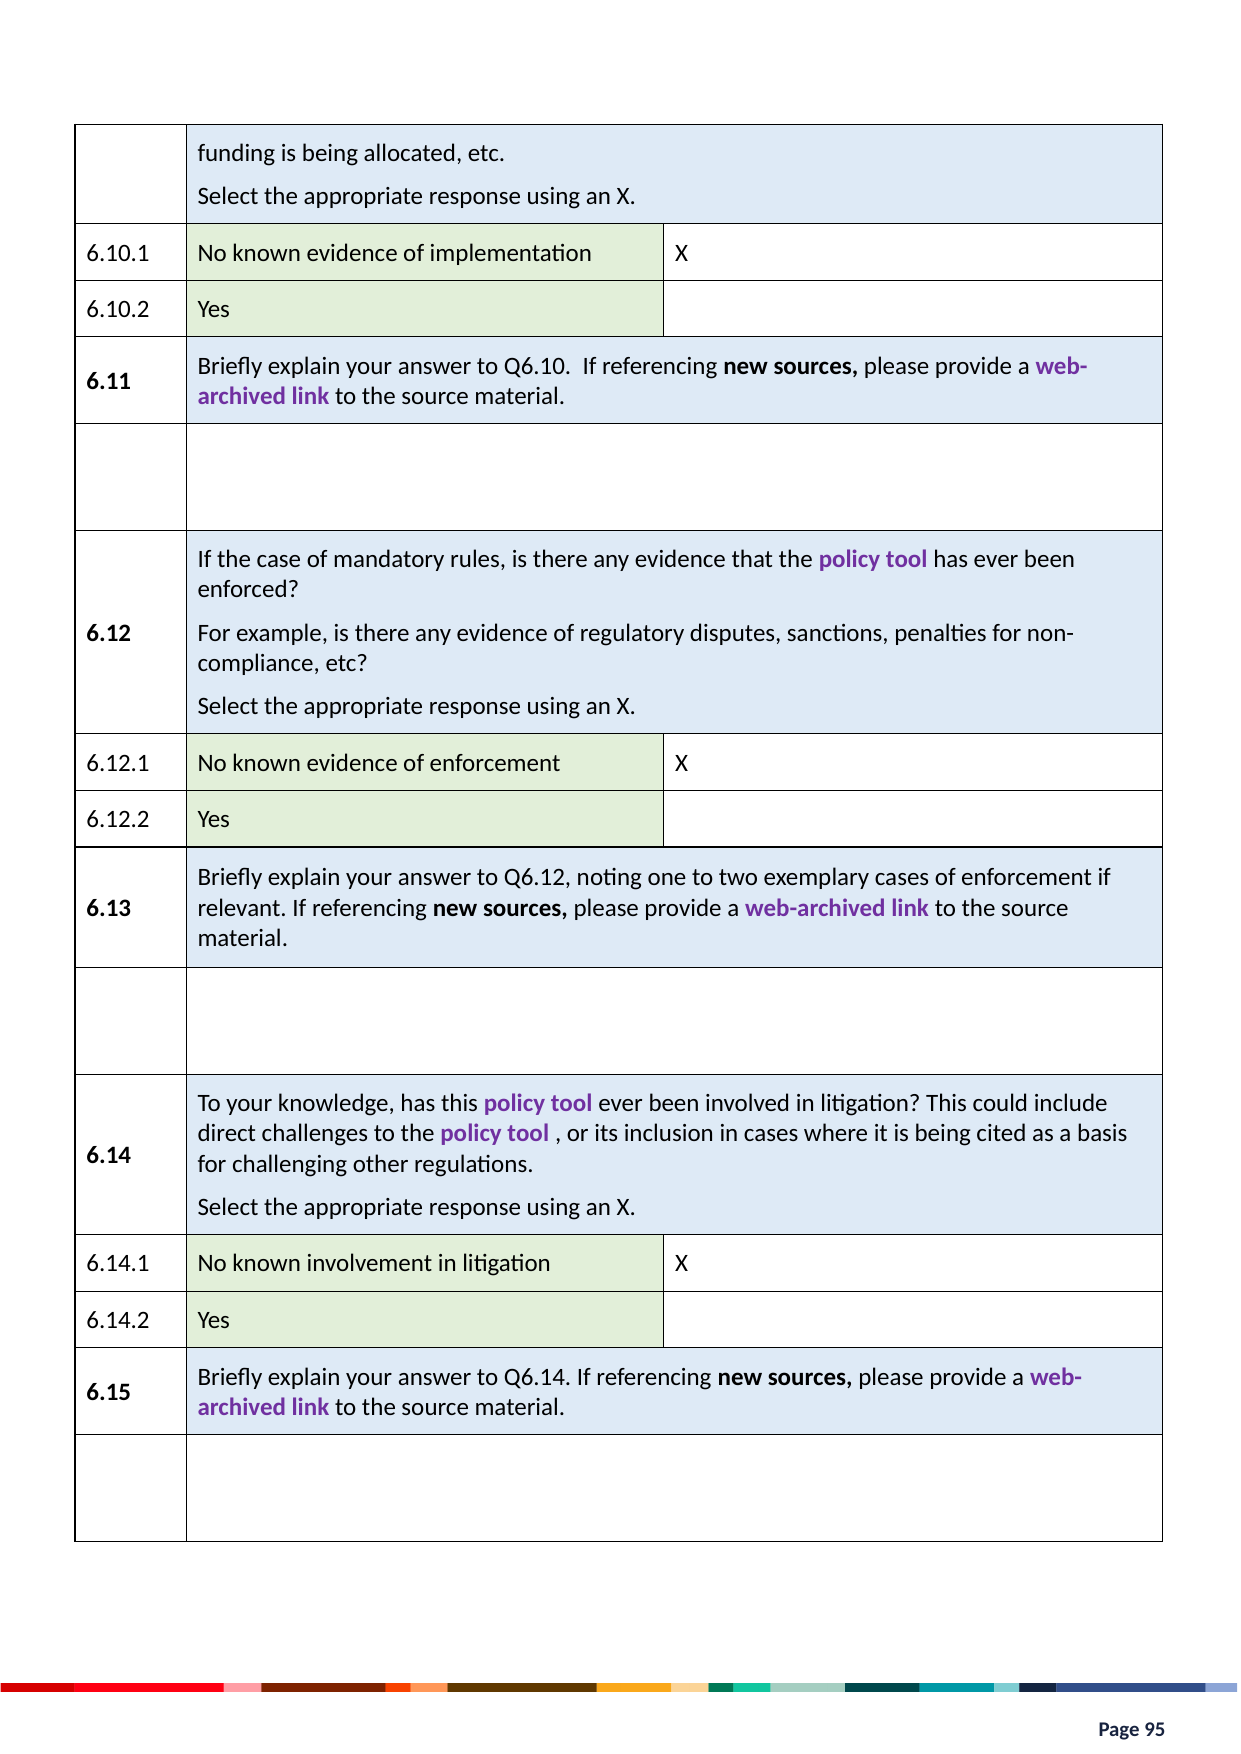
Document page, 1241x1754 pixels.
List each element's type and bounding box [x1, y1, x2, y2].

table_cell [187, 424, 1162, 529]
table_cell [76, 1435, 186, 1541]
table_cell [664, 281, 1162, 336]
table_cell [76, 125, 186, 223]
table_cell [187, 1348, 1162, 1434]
picture [0, 1683, 1236, 1692]
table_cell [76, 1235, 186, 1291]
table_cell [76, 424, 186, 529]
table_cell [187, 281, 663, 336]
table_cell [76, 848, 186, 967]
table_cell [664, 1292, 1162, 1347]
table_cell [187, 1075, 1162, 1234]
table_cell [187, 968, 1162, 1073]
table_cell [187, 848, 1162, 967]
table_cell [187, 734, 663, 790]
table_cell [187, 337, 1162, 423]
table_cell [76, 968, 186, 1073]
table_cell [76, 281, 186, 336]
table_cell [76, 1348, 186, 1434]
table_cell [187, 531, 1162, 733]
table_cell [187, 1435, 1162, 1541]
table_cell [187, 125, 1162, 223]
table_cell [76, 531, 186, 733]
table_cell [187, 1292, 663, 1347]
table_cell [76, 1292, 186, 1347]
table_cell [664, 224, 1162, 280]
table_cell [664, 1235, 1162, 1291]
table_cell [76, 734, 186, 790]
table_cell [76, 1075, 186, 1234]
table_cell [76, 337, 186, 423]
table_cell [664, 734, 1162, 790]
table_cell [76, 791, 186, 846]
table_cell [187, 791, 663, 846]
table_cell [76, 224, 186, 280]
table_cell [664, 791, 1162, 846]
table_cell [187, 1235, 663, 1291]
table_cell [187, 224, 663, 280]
